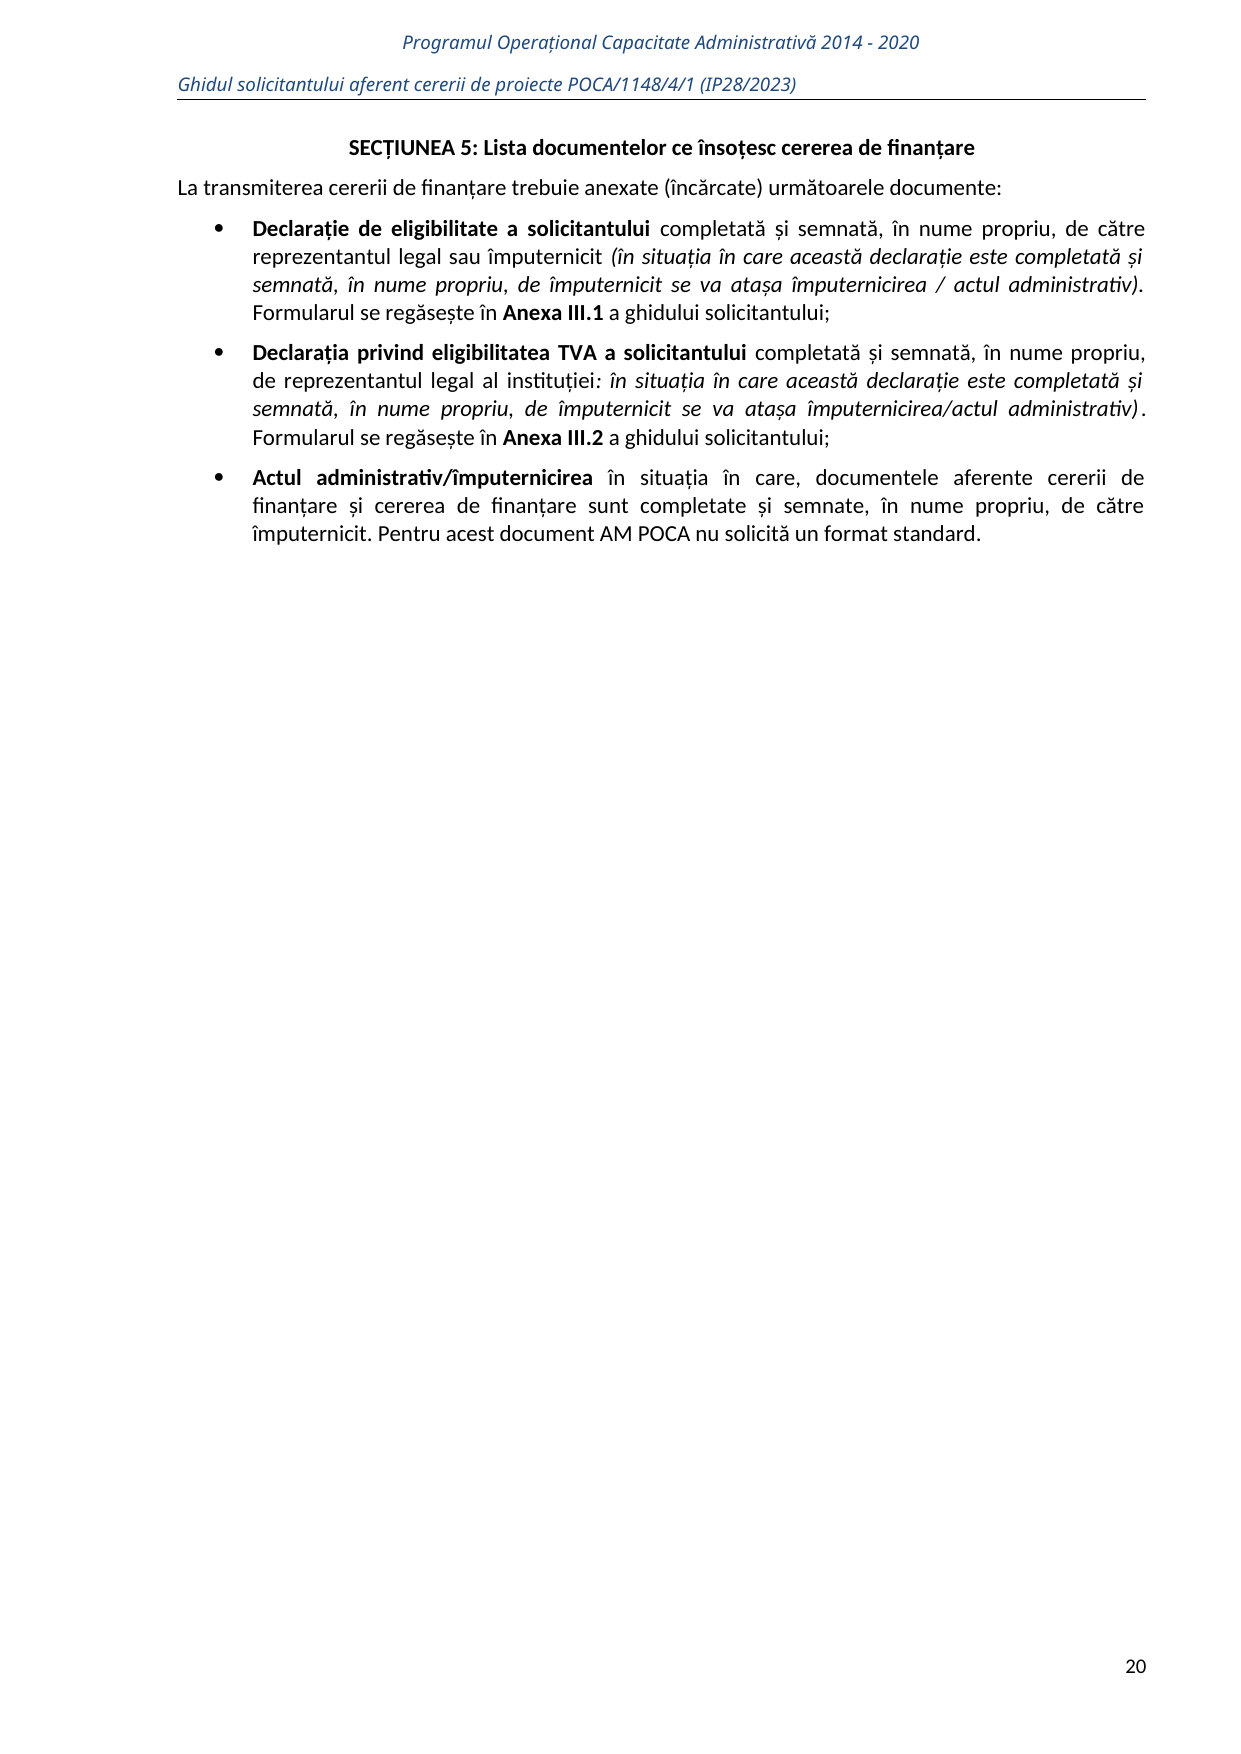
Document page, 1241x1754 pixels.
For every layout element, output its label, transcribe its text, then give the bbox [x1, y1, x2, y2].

subtitle SECȚIUNEA 5: Lista documentelor ce însoțesc cererea de finanțare [177, 133, 1146, 161]
text La transmiterea cererii de finanțare trebuie anexate (încărcate) următoarele documente: [177, 173, 1146, 201]
list Declaraţie de eligibilitate a solicitantului completată și semnată, în nume propriu, de către reprezentantul legal sau împuternicit (în situația în care această declarație este completată și semnată, în nume propriu, de împuternicit se va atașa împuternicirea / actul administrativ). Formularul se regăsește în Anexa III.1 a ghidului solicitantului; [215, 214, 1146, 326]
list Declarația privind eligibilitatea TVA a solicitantului completată și semnată, în nume propriu, de reprezentantul legal al instituției: în situația în care această declarație este completată și semnată, în nume propriu, de împuternicit se va atașa împuternicirea/actul administrativ). Formularul se regăsește în Anexa III.2 a ghidului solicitantului; [215, 338, 1146, 451]
list Actul administrativ/împuternicirea în situația în care, documentele aferente cererii de finanțare și cererea de finanțare sunt completate și semnate, în nume propriu, de către împuternicit. Pentru acest document AM POCA nu solicită un format standard. [215, 463, 1146, 547]
